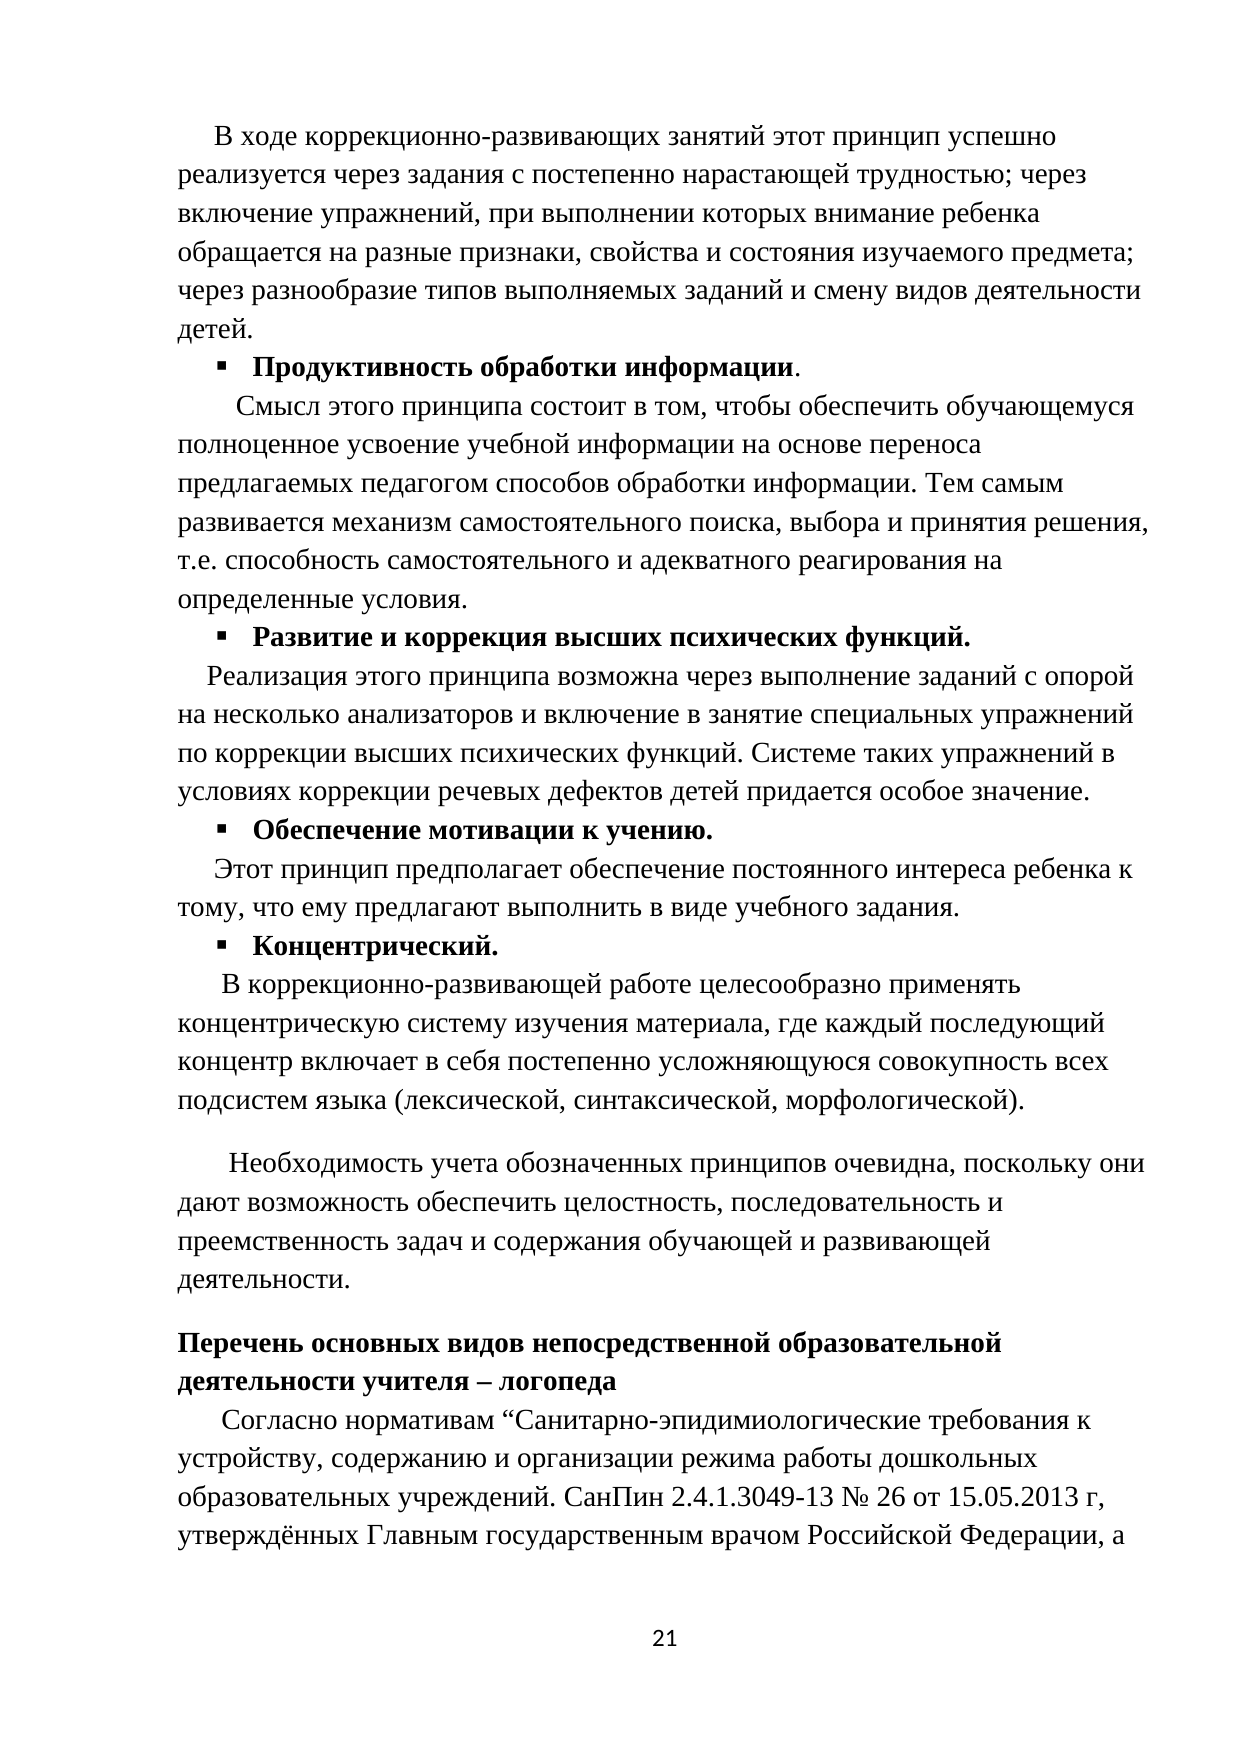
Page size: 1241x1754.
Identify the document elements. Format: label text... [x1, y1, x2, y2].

text Согласно нормативам “Санитарно-эпидимиологические требования к устройству, содержанию и организации режима работы дошкольных образовательных учреждений. СанПин 2.4.1.3049-13 № 26 от 15.05.2013 г, утверждённых Главным государственным врачом Российской Федерации, а [177, 1402, 1152, 1551]
text Необходимость учета обозначенных принципов очевидна, поскольку они дают возможность обеспечить целостность, последовательность и преемственность задач и содержания обучающей и развивающей деятельности. [177, 1146, 1152, 1295]
text Смысл этого принципа состоит в том, чтобы обеспечить обучающемуся полноценное усвоение учебной информации на основе переноса предлагаемых педагогом способов обработки информации. Тем самым развивается механизм самостоятельного поиска, выбора и принятия решения, т.е. способность самостоятельного и адекватного реагирования на определенные условия. [177, 388, 1152, 614]
text В коррекционно-развивающей работе целесообразно применять концентрическую систему изучения материала, где каждый последующий концентр включает в себя постепенно усложняющуюся совокупность всех подсистем языка (лексической, синтаксической, морфологической). [177, 966, 1152, 1116]
list Концентрический. [215, 928, 1152, 961]
text В ходе коррекционно-развивающих занятий этот принцип успешно реализуется через задания с постепенно нарастающей трудностью; через включение упражнений, при выполнении которых внимание ребенка обращается на разные признаки, свойства и состояния изучаемого предмета; через разнообразие типов выполняемых заданий и смену видов деятельности детей. [177, 118, 1152, 344]
list Развитие и коррекция высших психических функций. [215, 619, 1152, 653]
text Реализация этого принципа возможна через выполнение заданий с опорой на несколько анализаторов и включение в занятие специальных упражнений по коррекции высших психических функций. Системе таких упражнений в условиях коррекции речевых дефектов детей придается особое значение. [177, 658, 1152, 807]
list Продуктивность обработки информации. [215, 349, 1152, 383]
text Перечень основных видов непосредственной образовательной деятельности учителя – логопеда [177, 1325, 1152, 1397]
text Этот принцип предполагает обеспечение постоянного интереса ребенка к тому, что ему предлагают выполнить в виде учебного задания. [177, 851, 1152, 923]
list Обеспечение мотивации к учению. [215, 812, 1152, 846]
